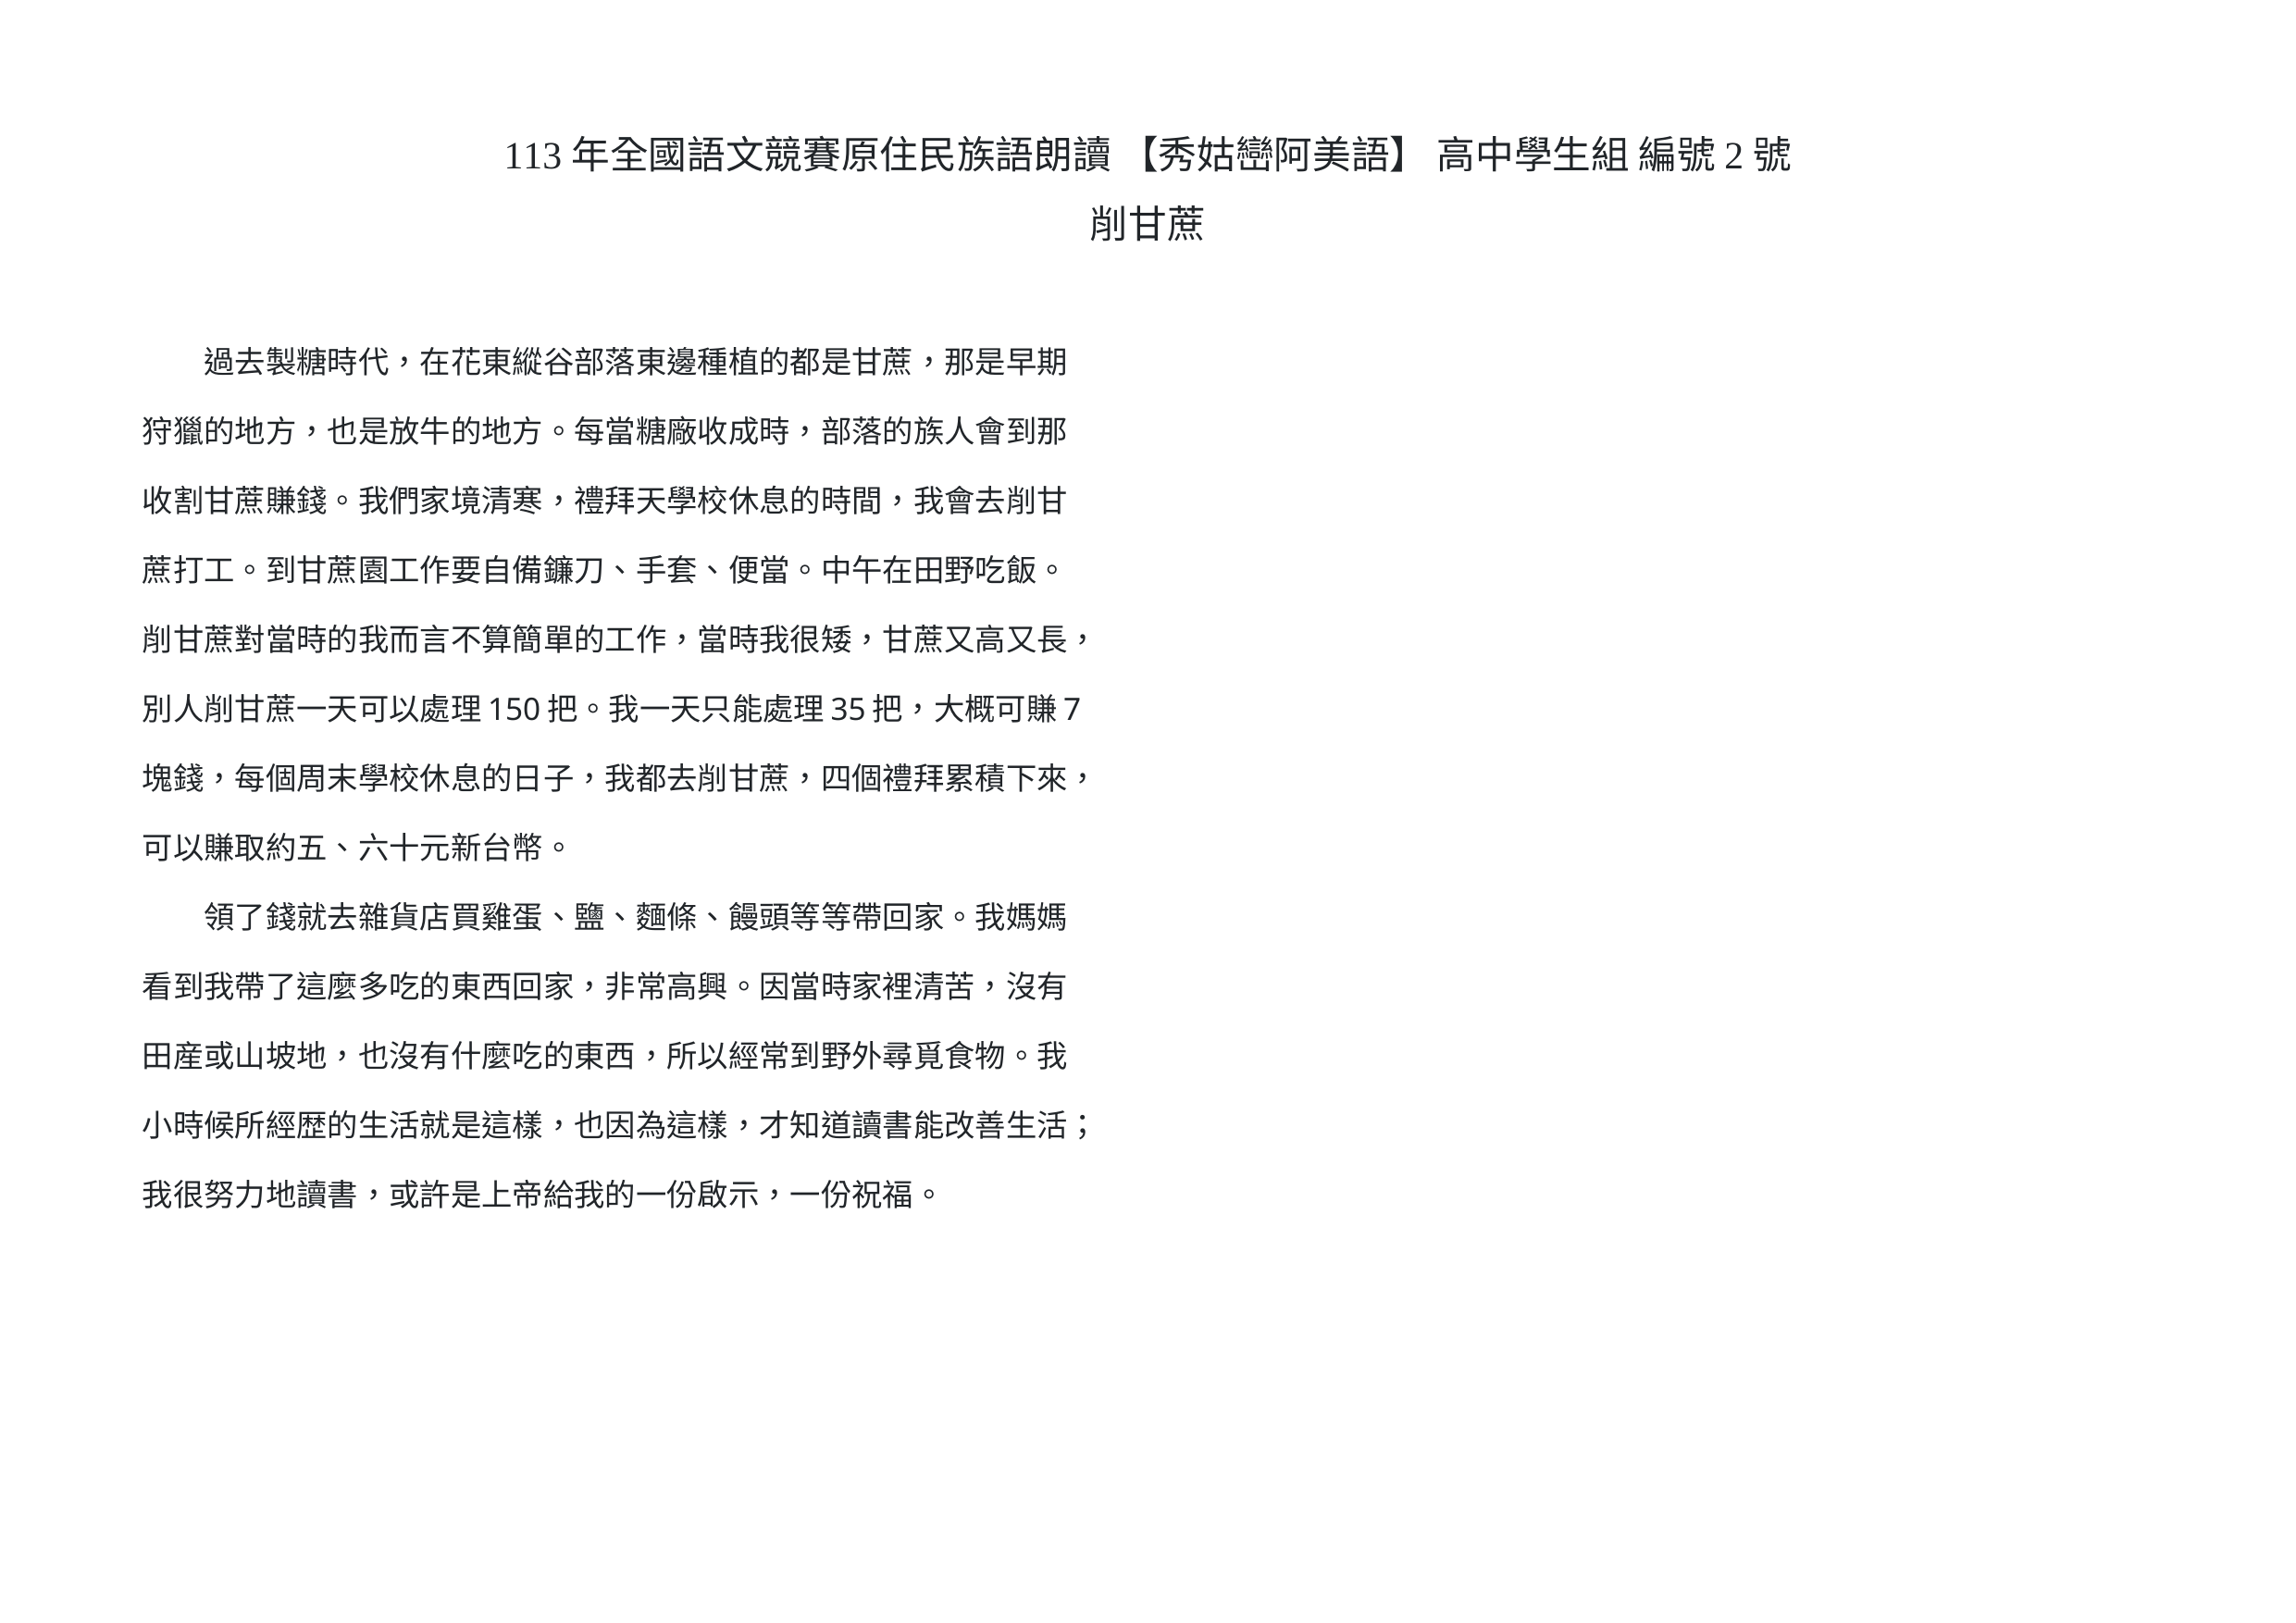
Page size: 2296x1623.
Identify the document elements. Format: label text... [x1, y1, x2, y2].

text 過去製糖時代，在花東縱谷部落東邊種植的都是甘蔗，那是早期狩獵的地方，也是放牛的地方。每當糖廠收成時，部落的族人會到那收割甘蔗賺錢。我們家境清寒，禮拜天學校休息的時間，我會去削甘蔗打工。到甘蔗園工作要自備鐮刀、手套、便當。中午在田野吃飯。削甘蔗對當時的我而言不算簡單的工作，當時我很矮，甘蔗又高又長，別人削甘蔗一天可以處理150把。我一天只能處理35把，大概可賺7塊錢，每個周末學校休息的日子，我都去削甘蔗，四個禮拜累積下來，可以賺取約五、六十元新台幣。 [142, 326, 1090, 881]
text 領了錢就去雜貨店買雞蛋、鹽、麵條、饅頭等等帶回家。我媽媽看到我帶了這麼多吃的東西回家，非常高興。因當時家裡清苦，沒有田産或山坡地，也沒有什麼吃的東西，所以經常到野外尋覓食物。我小時候所經歴的生活就是這樣，也因為這樣，才知道讀書能改善生活；我很努力地讀書，或許是上帝給我的一份啟示，一份祝福。 [142, 881, 1090, 1228]
text 削甘蔗 [142, 187, 2153, 256]
text 113 年全國語文競賽原住民族語朗讀 【秀姑巒阿美語】 高中學生組 編號 2 號 [142, 118, 2153, 187]
